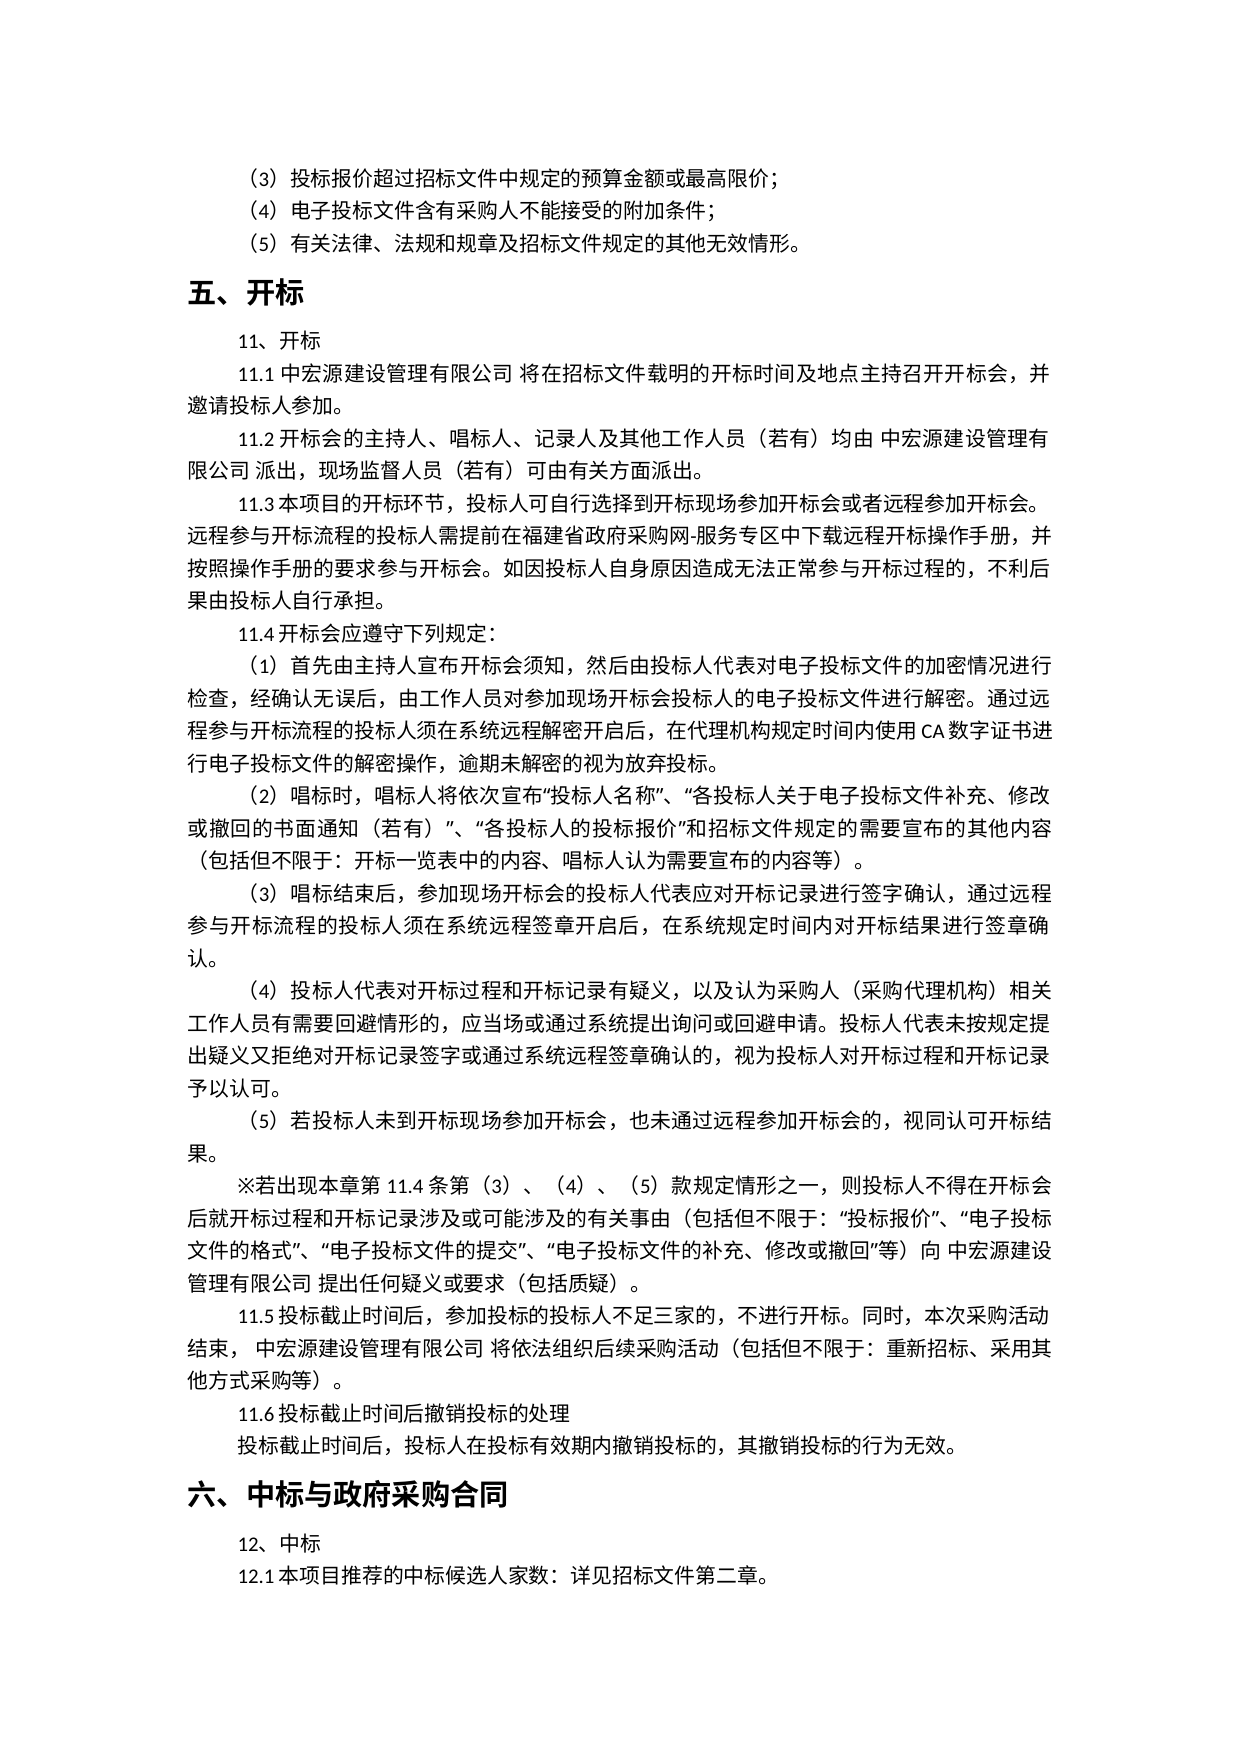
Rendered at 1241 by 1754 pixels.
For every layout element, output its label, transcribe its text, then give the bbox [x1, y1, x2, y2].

text （5）若投标人未到开标现场参加开标会，也未通过远程参加开标会的，视同认可开标结果。 [187, 1104, 1053, 1169]
text 五、开标 [187, 259, 1053, 324]
text 12.1本项目推荐的中标候选人家数：详见招标文件第二章。 [187, 1559, 1053, 1592]
text ※若出现本章第11.4条第（3）、（4）、（5）款规定情形之一，则投标人不得在开标会后就开标过程和开标记录涉及或可能涉及的有关事由（包括但不限于：“投标报价”、“电子投标文件的格式”、“电子投标文件的提交”、“电子投标文件的补充、修改或撤回”等）向 中宏源建设管理有限公司 提出任何疑义或要求（包括质疑）。 [187, 1169, 1053, 1299]
text 11.6投标截止时间后撤销投标的处理 [187, 1397, 1053, 1429]
text （3）唱标结束后，参加现场开标会的投标人代表应对开标记录进行签字确认，通过远程参与开标流程的投标人须在系统远程签章开启后，在系统规定时间内对开标结果进行签章确认。 [187, 877, 1053, 974]
text 11.4开标会应遵守下列规定： [187, 617, 1053, 649]
text 11.5投标截止时间后，参加投标的投标人不足三家的，不进行开标。同时，本次采购活动结束， 中宏源建设管理有限公司 将依法组织后续采购活动（包括但不限于：重新招标、采用其他方式采购等）。 [187, 1299, 1053, 1397]
text 11.1 中宏源建设管理有限公司 将在招标文件载明的开标时间及地点主持召开开标会，并邀请投标人参加。 [187, 357, 1053, 422]
text 11、开标 [187, 324, 1053, 357]
text 12、中标 [187, 1527, 1053, 1559]
text （3）投标报价超过招标文件中规定的预算金额或最高限价； [187, 162, 1053, 194]
text 11.2开标会的主持人、唱标人、记录人及其他工作人员（若有）均由 中宏源建设管理有限公司 派出，现场监督人员（若有）可由有关方面派出。 [187, 422, 1053, 487]
text 投标截止时间后，投标人在投标有效期内撤销投标的，其撤销投标的行为无效。 [187, 1429, 1053, 1462]
text 11.3本项目的开标环节，投标人可自行选择到开标现场参加开标会或者远程参加开标会。远程参与开标流程的投标人需提前在福建省政府采购网-服务专区中下载远程开标操作手册，并按照操作手册的要求参与开标会。如因投标人自身原因造成无法正常参与开标过程的，不利后果由投标人自行承担。 [187, 487, 1053, 617]
text 六、中标与政府采购合同 [187, 1462, 1053, 1527]
text （4）电子投标文件含有采购人不能接受的附加条件； [187, 194, 1053, 227]
text （4）投标人代表对开标过程和开标记录有疑义，以及认为采购人（采购代理机构）相关工作人员有需要回避情形的，应当场或通过系统提出询问或回避申请。投标人代表未按规定提出疑义又拒绝对开标记录签字或通过系统远程签章确认的，视为投标人对开标过程和开标记录予以认可。 [187, 974, 1053, 1104]
text （1）首先由主持人宣布开标会须知，然后由投标人代表对电子投标文件的加密情况进行检查，经确认无误后，由工作人员对参加现场开标会投标人的电子投标文件进行解密。通过远程参与开标流程的投标人须在系统远程解密开启后，在代理机构规定时间内使用CA数字证书进行电子投标文件的解密操作，逾期未解密的视为放弃投标。 [187, 649, 1053, 779]
text （5）有关法律、法规和规章及招标文件规定的其他无效情形。 [187, 227, 1053, 259]
text （2）唱标时，唱标人将依次宣布“投标人名称”、“各投标人关于电子投标文件补充、修改或撤回的书面通知（若有）”、“各投标人的投标报价”和招标文件规定的需要宣布的其他内容（包括但不限于：开标一览表中的内容、唱标人认为需要宣布的内容等）。 [187, 779, 1053, 877]
